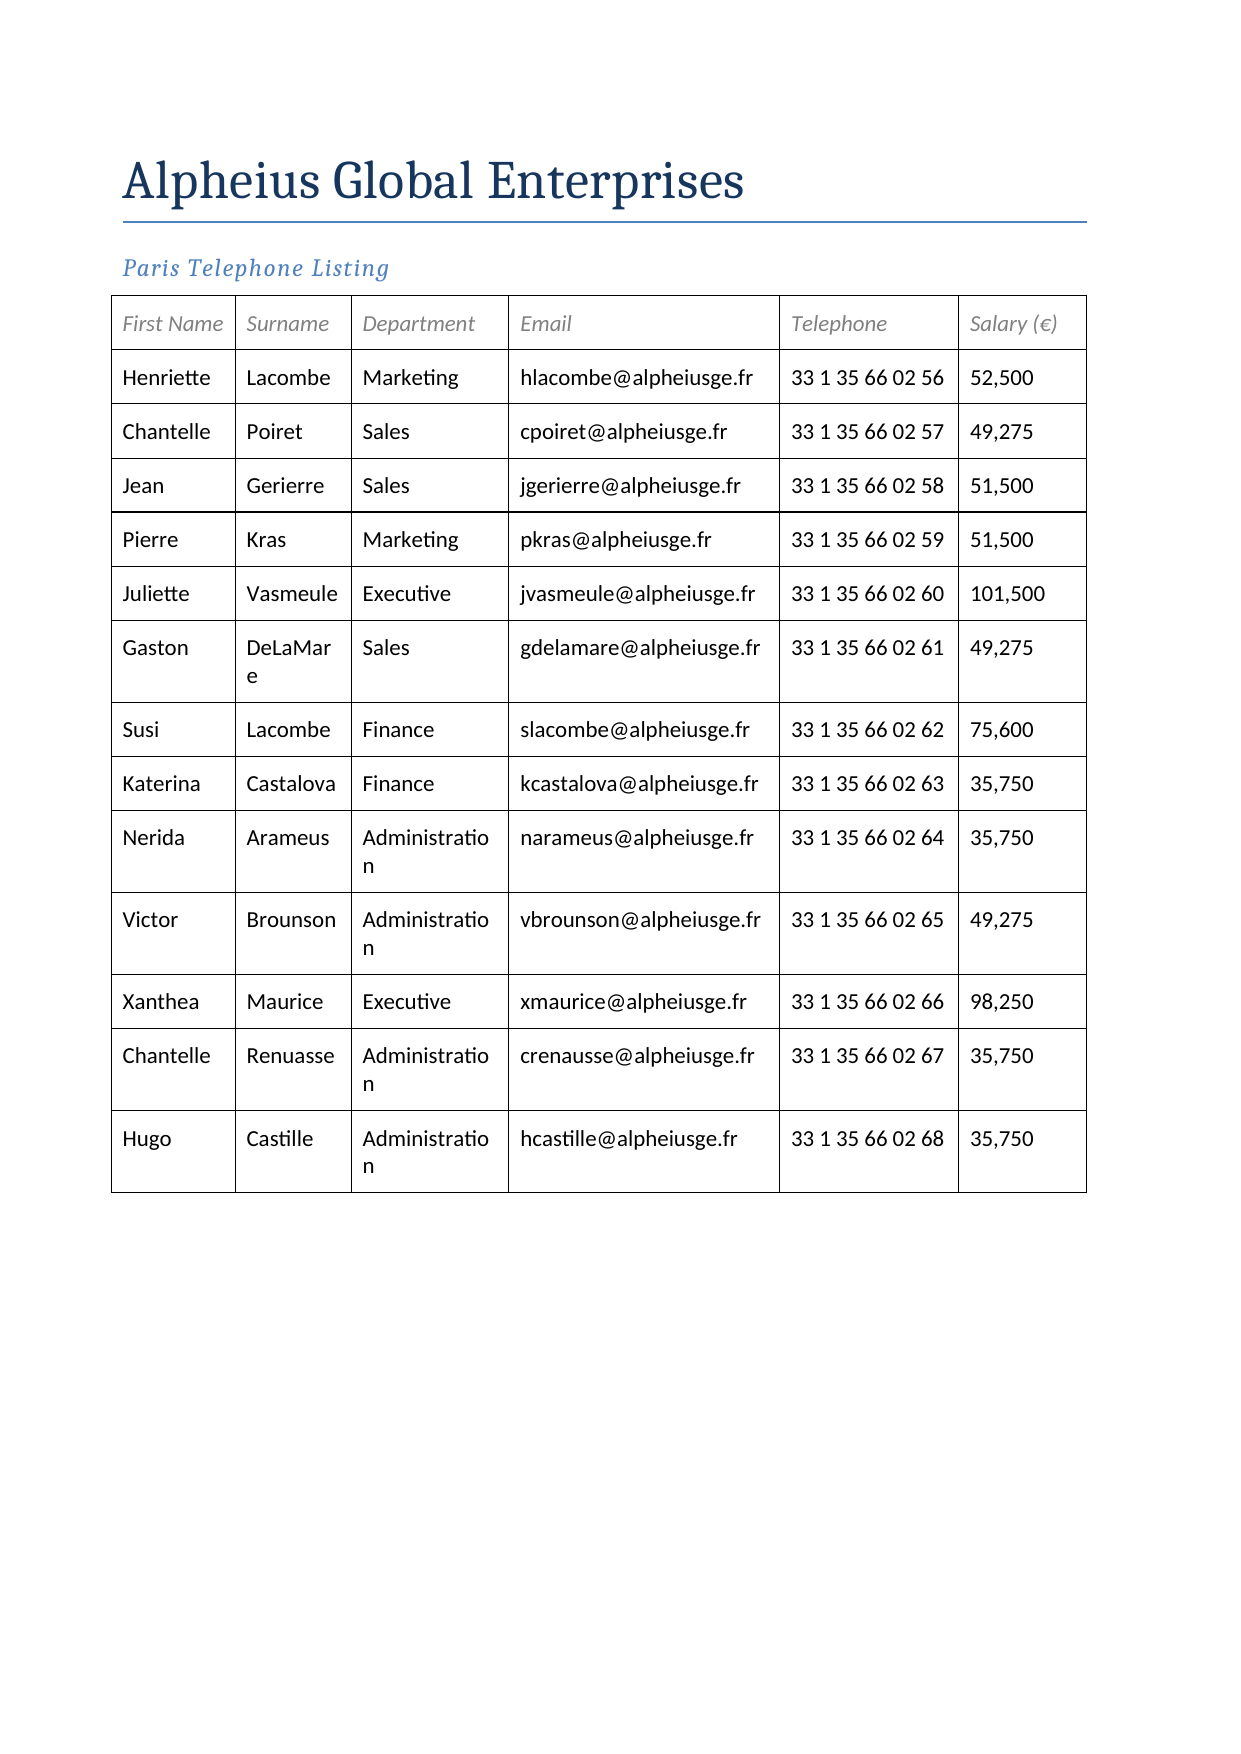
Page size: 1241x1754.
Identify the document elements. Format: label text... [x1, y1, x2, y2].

table_cell Marketing [352, 350, 508, 403]
table_cell Pierre [112, 513, 235, 566]
table_cell Sales [352, 621, 508, 702]
table_cell jvasmeule@alpheiusge.fr [509, 567, 779, 619]
table_cell Maurice [236, 975, 351, 1028]
table_cell 35,750 [959, 811, 1086, 892]
table_cell Henriette [112, 350, 235, 403]
table_cell slacombe@alpheiusge.fr [509, 703, 779, 756]
table_cell 35,750 [959, 1029, 1086, 1110]
table_cell Chantelle [112, 1029, 235, 1110]
table_cell 33 1 35 66 02 60 [780, 567, 958, 619]
table_cell Arameus [236, 811, 351, 892]
table_cell 35,750 [959, 1111, 1086, 1192]
table_cell 33 1 35 66 02 65 [780, 893, 958, 974]
table_cell crenausse@alpheiusge.fr [509, 1029, 779, 1110]
table_cell Renuasse [236, 1029, 351, 1110]
table_cell Brounson [236, 893, 351, 974]
table_cell 49,275 [959, 893, 1086, 974]
table_cell 51,500 [959, 513, 1086, 566]
table_cell Castalova [236, 757, 351, 810]
table_cell Susi [112, 703, 235, 756]
table_cell 33 1 35 66 02 62 [780, 703, 958, 756]
table_cell Lacombe [236, 703, 351, 756]
table_cell Executive [352, 567, 508, 619]
table_cell Administration [352, 1029, 508, 1110]
table_cell Vasmeule [236, 567, 351, 619]
table_cell Lacombe [236, 350, 351, 403]
table_cell 33 1 35 66 02 56 [780, 350, 958, 403]
table_cell Nerida [112, 811, 235, 892]
table_cell 75,600 [959, 703, 1086, 756]
table_cell vbrounson@alpheiusge.fr [509, 893, 779, 974]
table_cell 33 1 35 66 02 64 [780, 811, 958, 892]
table_cell Katerina [112, 757, 235, 810]
table_cell 35,750 [959, 757, 1086, 810]
table_cell Gerierre [236, 459, 351, 511]
table_cell 33 1 35 66 02 63 [780, 757, 958, 810]
table_cell Hugo [112, 1111, 235, 1192]
table_cell 33 1 35 66 02 68 [780, 1111, 958, 1192]
table_cell 101,500 [959, 567, 1086, 619]
table_cell 33 1 35 66 02 58 [780, 459, 958, 511]
table_cell Kras [236, 513, 351, 566]
table_cell Gaston [112, 621, 235, 702]
table_cell Juliette [112, 567, 235, 619]
table_cell xmaurice@alpheiusge.fr [509, 975, 779, 1028]
table_cell Sales [352, 459, 508, 511]
table_cell 33 1 35 66 02 59 [780, 513, 958, 566]
subtitle Paris Telephone Listing [122, 254, 1087, 283]
table_cell 33 1 35 66 02 67 [780, 1029, 958, 1110]
table_cell 33 1 35 66 02 57 [780, 404, 958, 457]
table_cell Castille [236, 1111, 351, 1192]
table_cell DeLaMare [236, 621, 351, 702]
table_cell Chantelle [112, 404, 235, 457]
table_cell gdelamare@alpheiusge.fr [509, 621, 779, 702]
table_cell Marketing [352, 513, 508, 566]
table_cell hcastille@alpheiusge.fr [509, 1111, 779, 1192]
table_cell kcastalova@alpheiusge.fr [509, 757, 779, 810]
table_cell 49,275 [959, 621, 1086, 702]
table_cell Poiret [236, 404, 351, 457]
table_cell Jean [112, 459, 235, 511]
table_header Email [509, 296, 779, 349]
table_header First Name [112, 296, 235, 349]
table_cell Finance [352, 757, 508, 810]
table_cell Xanthea [112, 975, 235, 1028]
table_cell Victor [112, 893, 235, 974]
table_cell pkras@alpheiusge.fr [509, 513, 779, 566]
table_cell narameus@alpheiusge.fr [509, 811, 779, 892]
table_header Department [352, 296, 508, 349]
table_cell 33 1 35 66 02 61 [780, 621, 958, 702]
table_cell 52,500 [959, 350, 1086, 403]
table_cell Administration [352, 1111, 508, 1192]
table_header Surname [236, 296, 351, 349]
table_header Salary (€) [959, 296, 1086, 349]
table_cell 51,500 [959, 459, 1086, 511]
table_cell 98,250 [959, 975, 1086, 1028]
table_cell cpoiret@alpheiusge.fr [509, 404, 779, 457]
table_cell Finance [352, 703, 508, 756]
table_cell Administration [352, 893, 508, 974]
table_header Telephone [780, 296, 958, 349]
table_cell 33 1 35 66 02 66 [780, 975, 958, 1028]
table_cell Executive [352, 975, 508, 1028]
table_cell Administration [352, 811, 508, 892]
title Alpheius Global Enterprises [122, 150, 1087, 223]
table_cell jgerierre@alpheiusge.fr [509, 459, 779, 511]
table_cell Sales [352, 404, 508, 457]
table_cell hlacombe@alpheiusge.fr [509, 350, 779, 403]
table_cell 49,275 [959, 404, 1086, 457]
